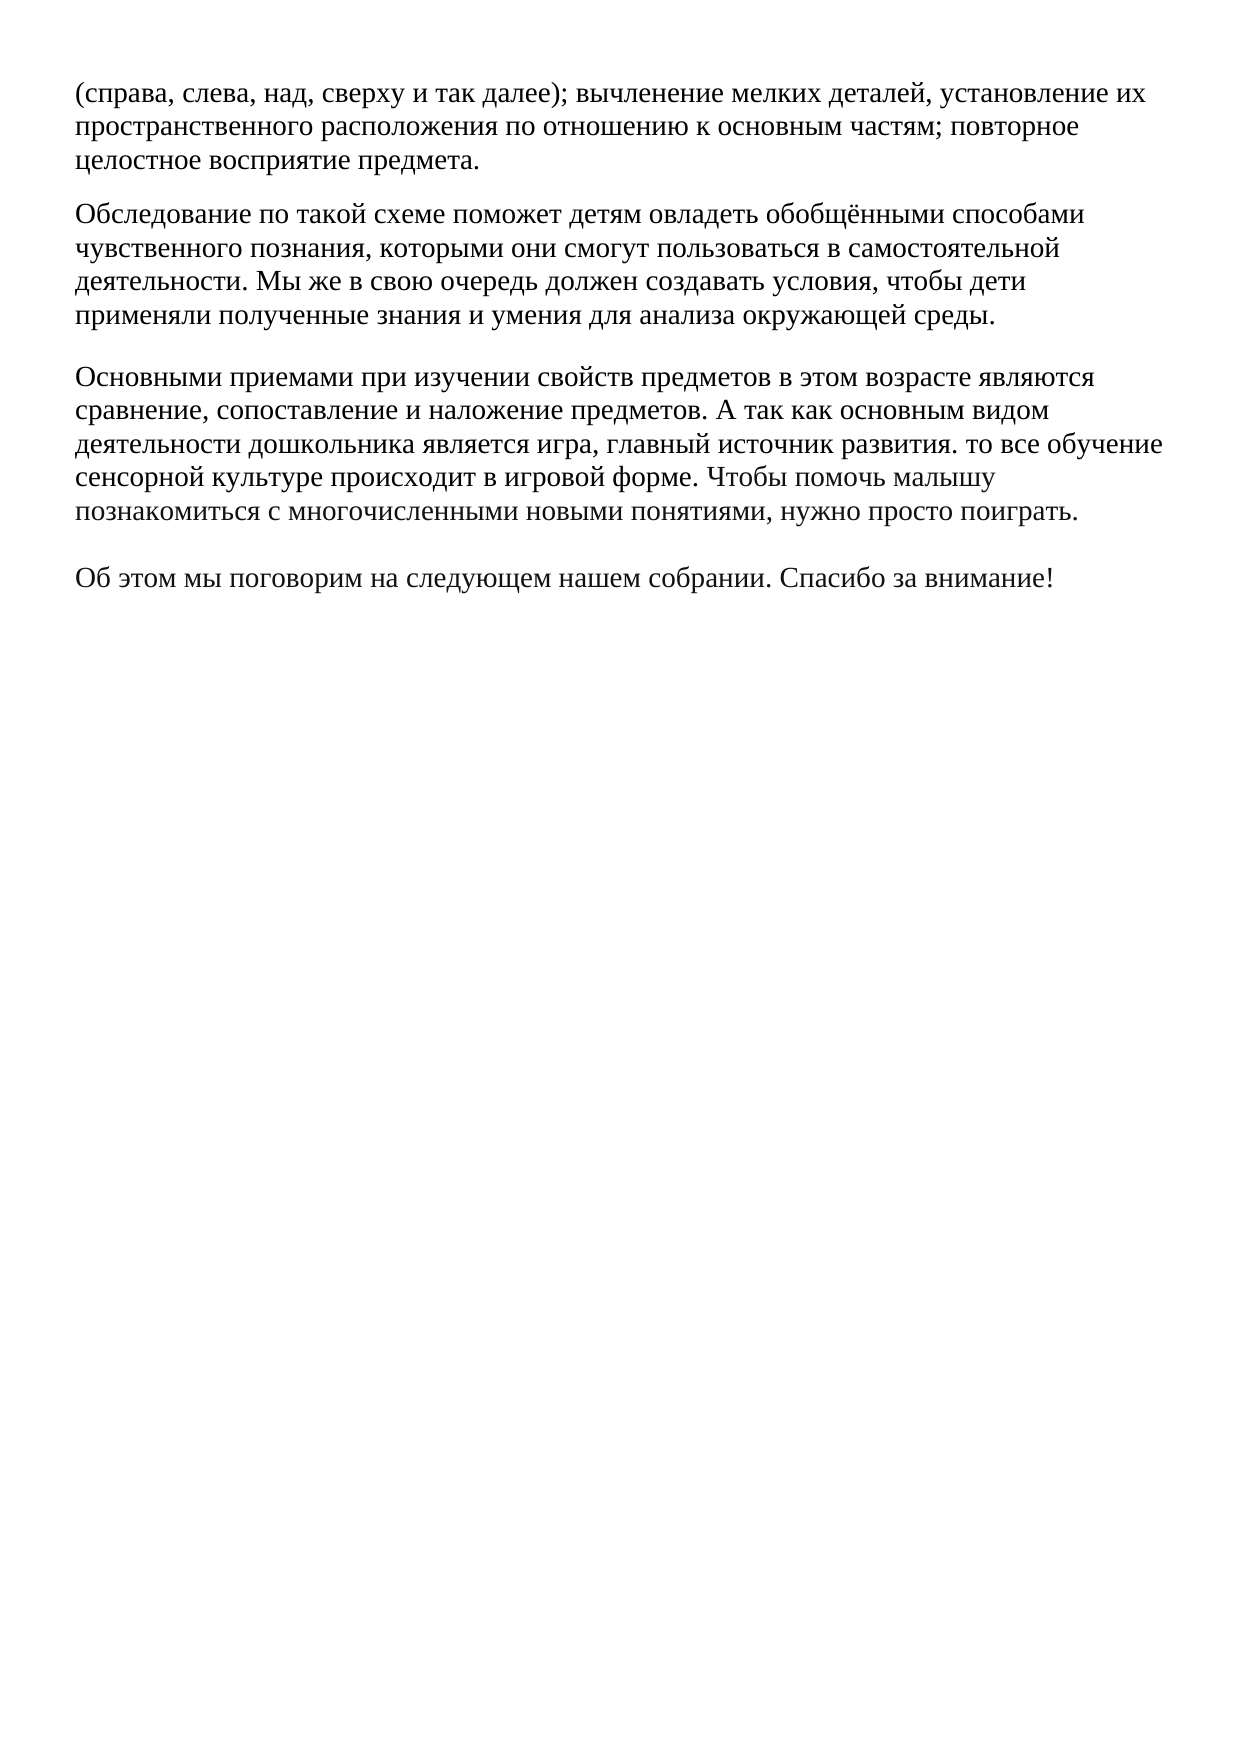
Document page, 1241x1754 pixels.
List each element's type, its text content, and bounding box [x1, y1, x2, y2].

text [75, 75, 1165, 176]
text Основными приемами при изучении свойств предметов в этом возрасте являются сравнение, сопоставление и наложение предметов. А так как основным видом деятельности дошкольника является игра, главный источник развития. то все обучение сенсорной культуре происходит в игровой форме. Чтобы помочь малышу познакомиться с многочисленными новыми понятиями, нужно просто поиграть. [75, 359, 1165, 526]
text Обследование по такой схеме поможет детям овладеть обобщёнными способами чувственного познания, которыми они смогут пользоваться в самостоятельной деятельности. Мы же в свою очередь должен создавать условия, чтобы дети применяли полученные знания и умения для анализа окружающей среды. [75, 196, 1165, 359]
text Об этом мы поговорим на следующем нашем собрании. Спасибо за внимание! [75, 526, 1165, 593]
